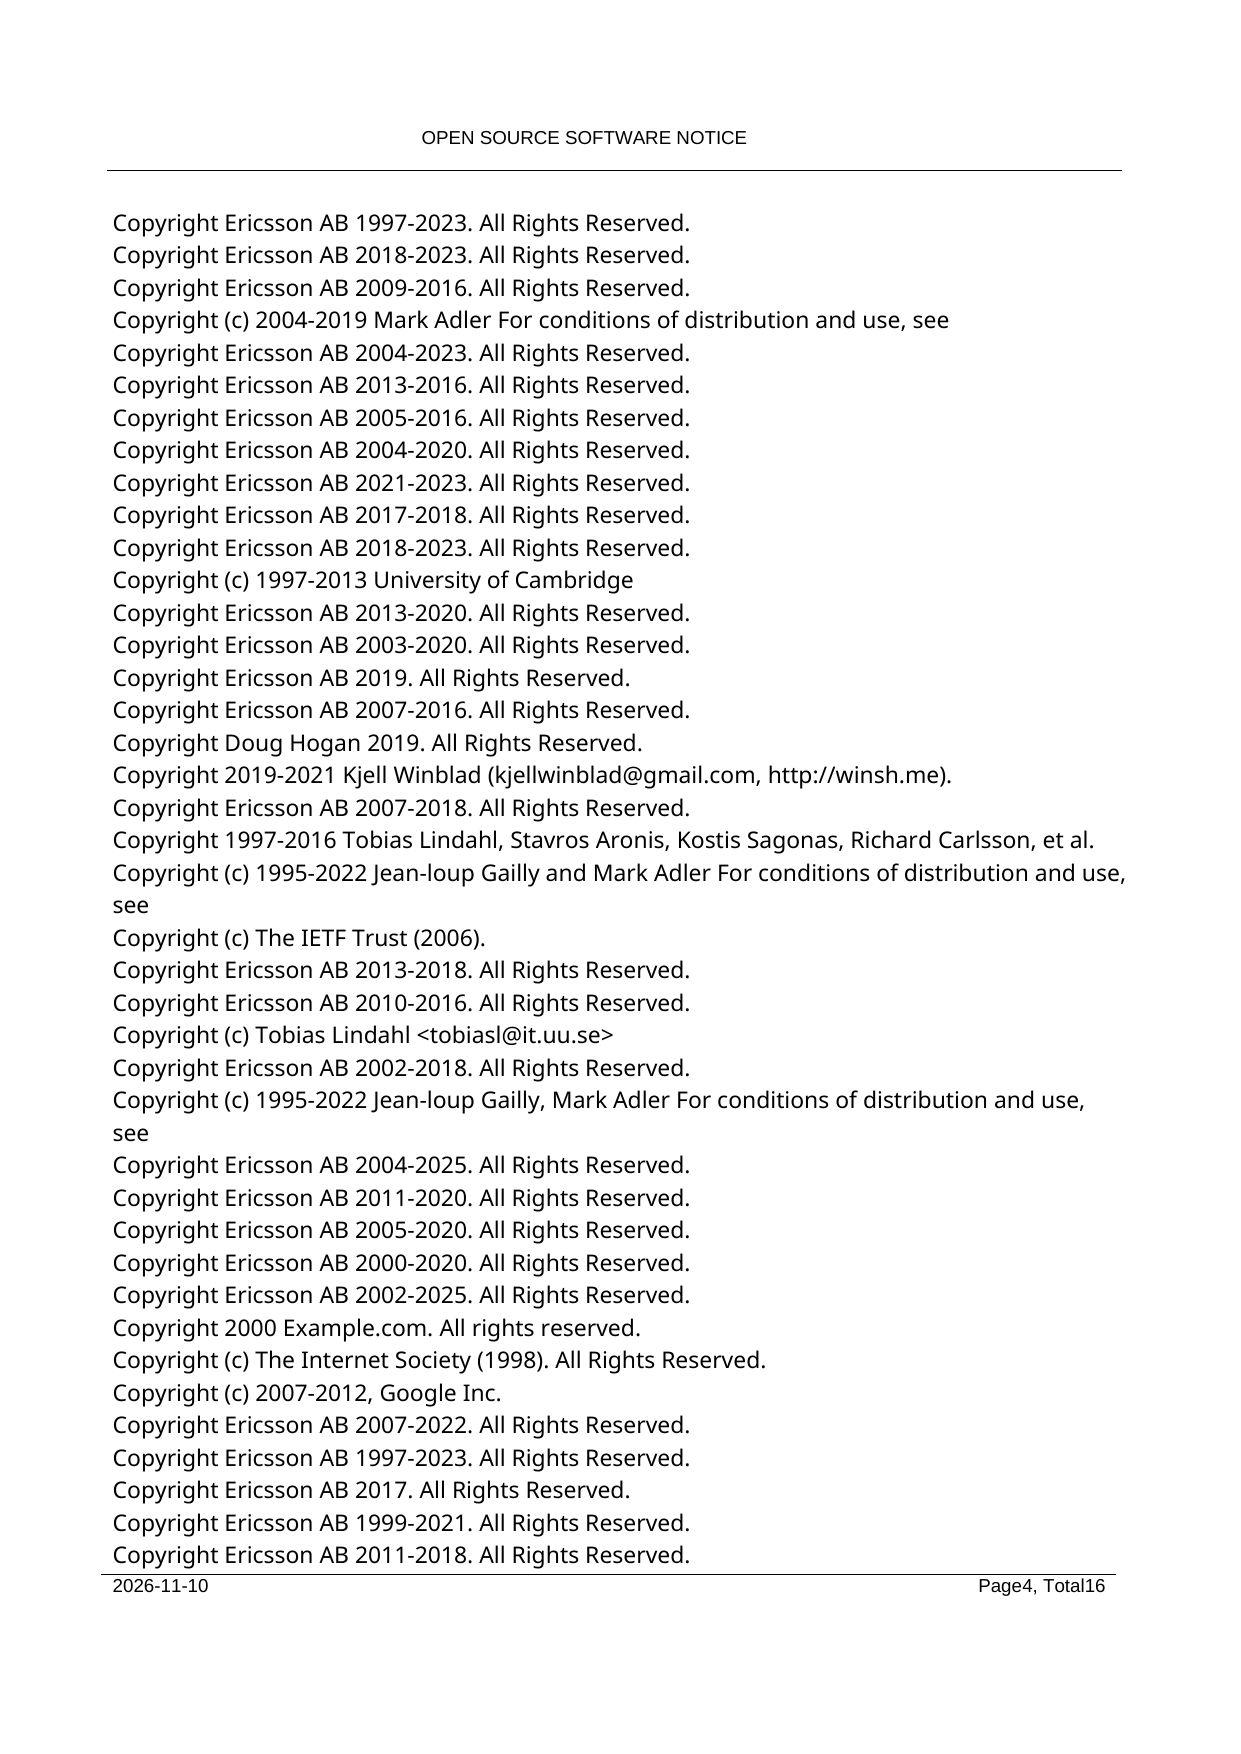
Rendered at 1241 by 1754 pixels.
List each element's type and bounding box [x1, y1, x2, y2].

text [112, 206, 1128, 1571]
